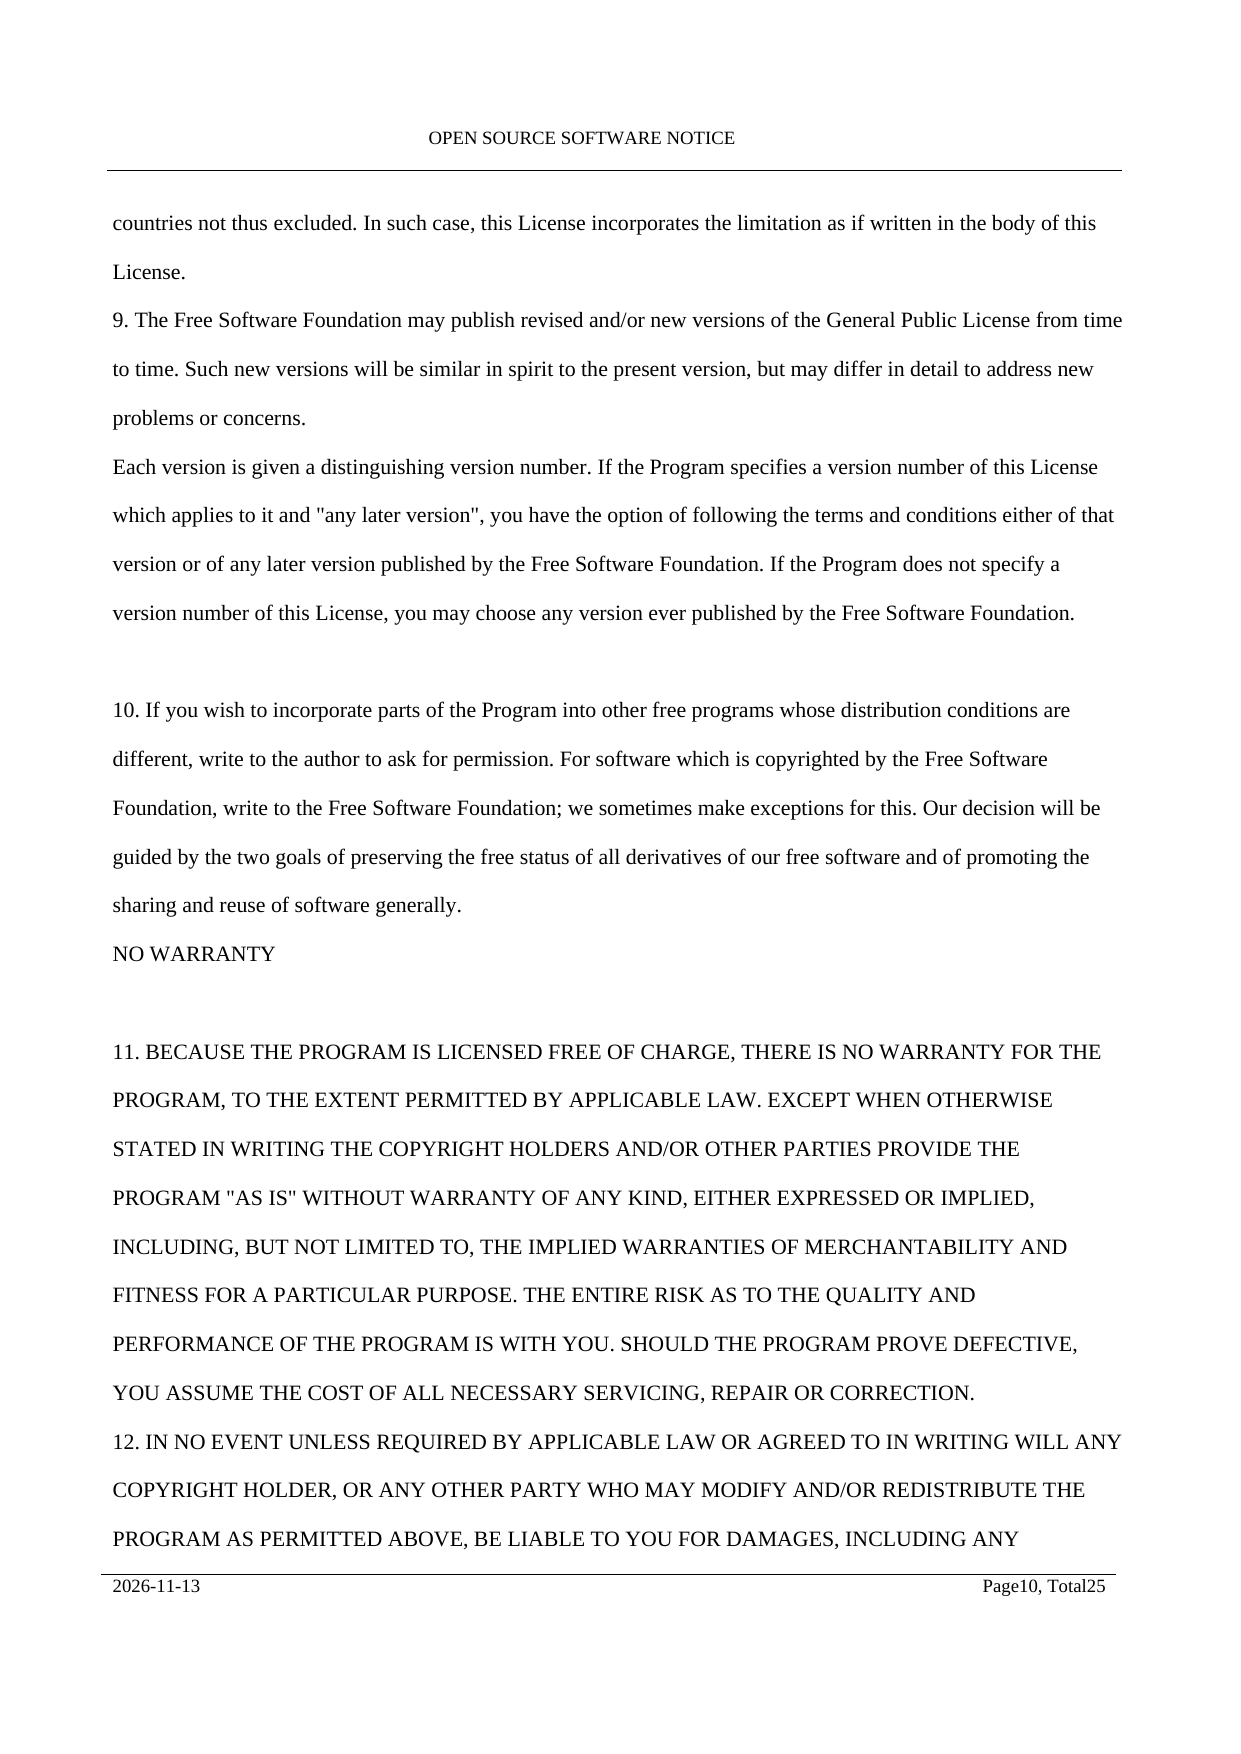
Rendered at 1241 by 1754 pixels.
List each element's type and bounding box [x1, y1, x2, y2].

text [112, 206, 1128, 1555]
